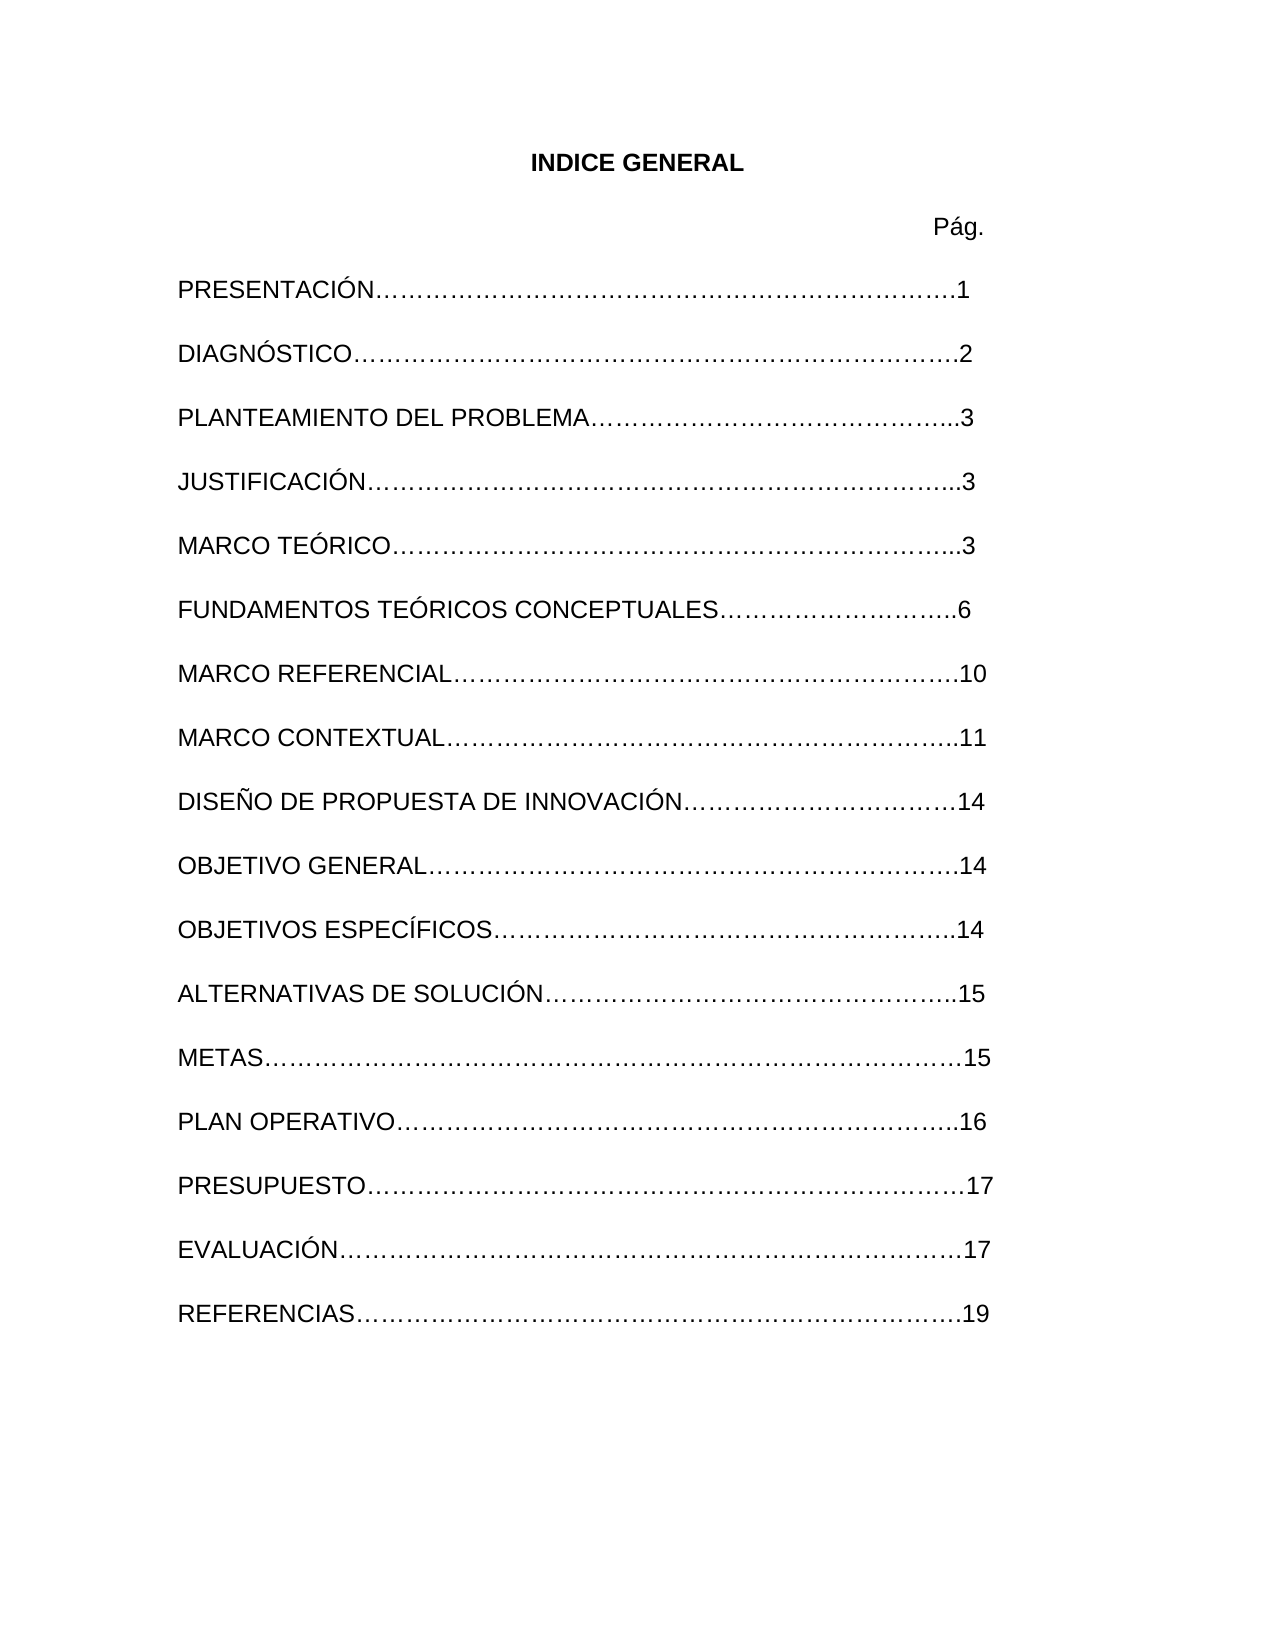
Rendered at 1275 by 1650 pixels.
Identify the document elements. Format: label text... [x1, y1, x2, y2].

text MARCO CONTEXTUAL……………………………………………………..11 [177, 723, 1098, 752]
text OBJETIVO GENERAL……………………………………………………….14 [177, 851, 1098, 880]
text METAS…………………………………………………………………………15 [177, 1043, 1098, 1072]
text PLANTEAMIENTO DEL PROBLEMA……………………………………...3 [177, 403, 1098, 432]
text ALTERNATIVAS DE SOLUCIÓN…………………………………………..15 [177, 979, 1098, 1008]
text REFERENCIAS……………………………………………………………….19 [177, 1299, 1098, 1328]
text MARCO REFERENCIAL…………………………………………………….10 [177, 659, 1098, 688]
text PRESENTACIÓN…………………………………………………………….1 [177, 276, 1098, 304]
text JUSTIFICACIÓN……………………………………………………………...3 [177, 467, 1098, 496]
text PLAN OPERATIVO…………………………………………………………..16 [177, 1107, 1098, 1136]
text PRESUPUESTO………………………………………………………………17 [177, 1171, 1098, 1200]
text MARCO TEÓRICO…………………………………………………………...3 [177, 531, 1098, 560]
text OBJETIVOS ESPECÍFICOS………………………………………………..14 [177, 915, 1098, 944]
text FUNDAMENTOS TEÓRICOS CONCEPTUALES………………………..6 [177, 595, 1098, 624]
text DIAGNÓSTICO……………………………………………………………….2 [177, 339, 1098, 368]
text DISEÑO DE PROPUESTA DE INNOVACIÓN……………………………14 [177, 787, 1098, 816]
text Pág. [177, 212, 1098, 240]
text INDICE GENERAL [177, 148, 1098, 176]
text EVALUACIÓN…………………………………………………………………17 [177, 1235, 1098, 1264]
